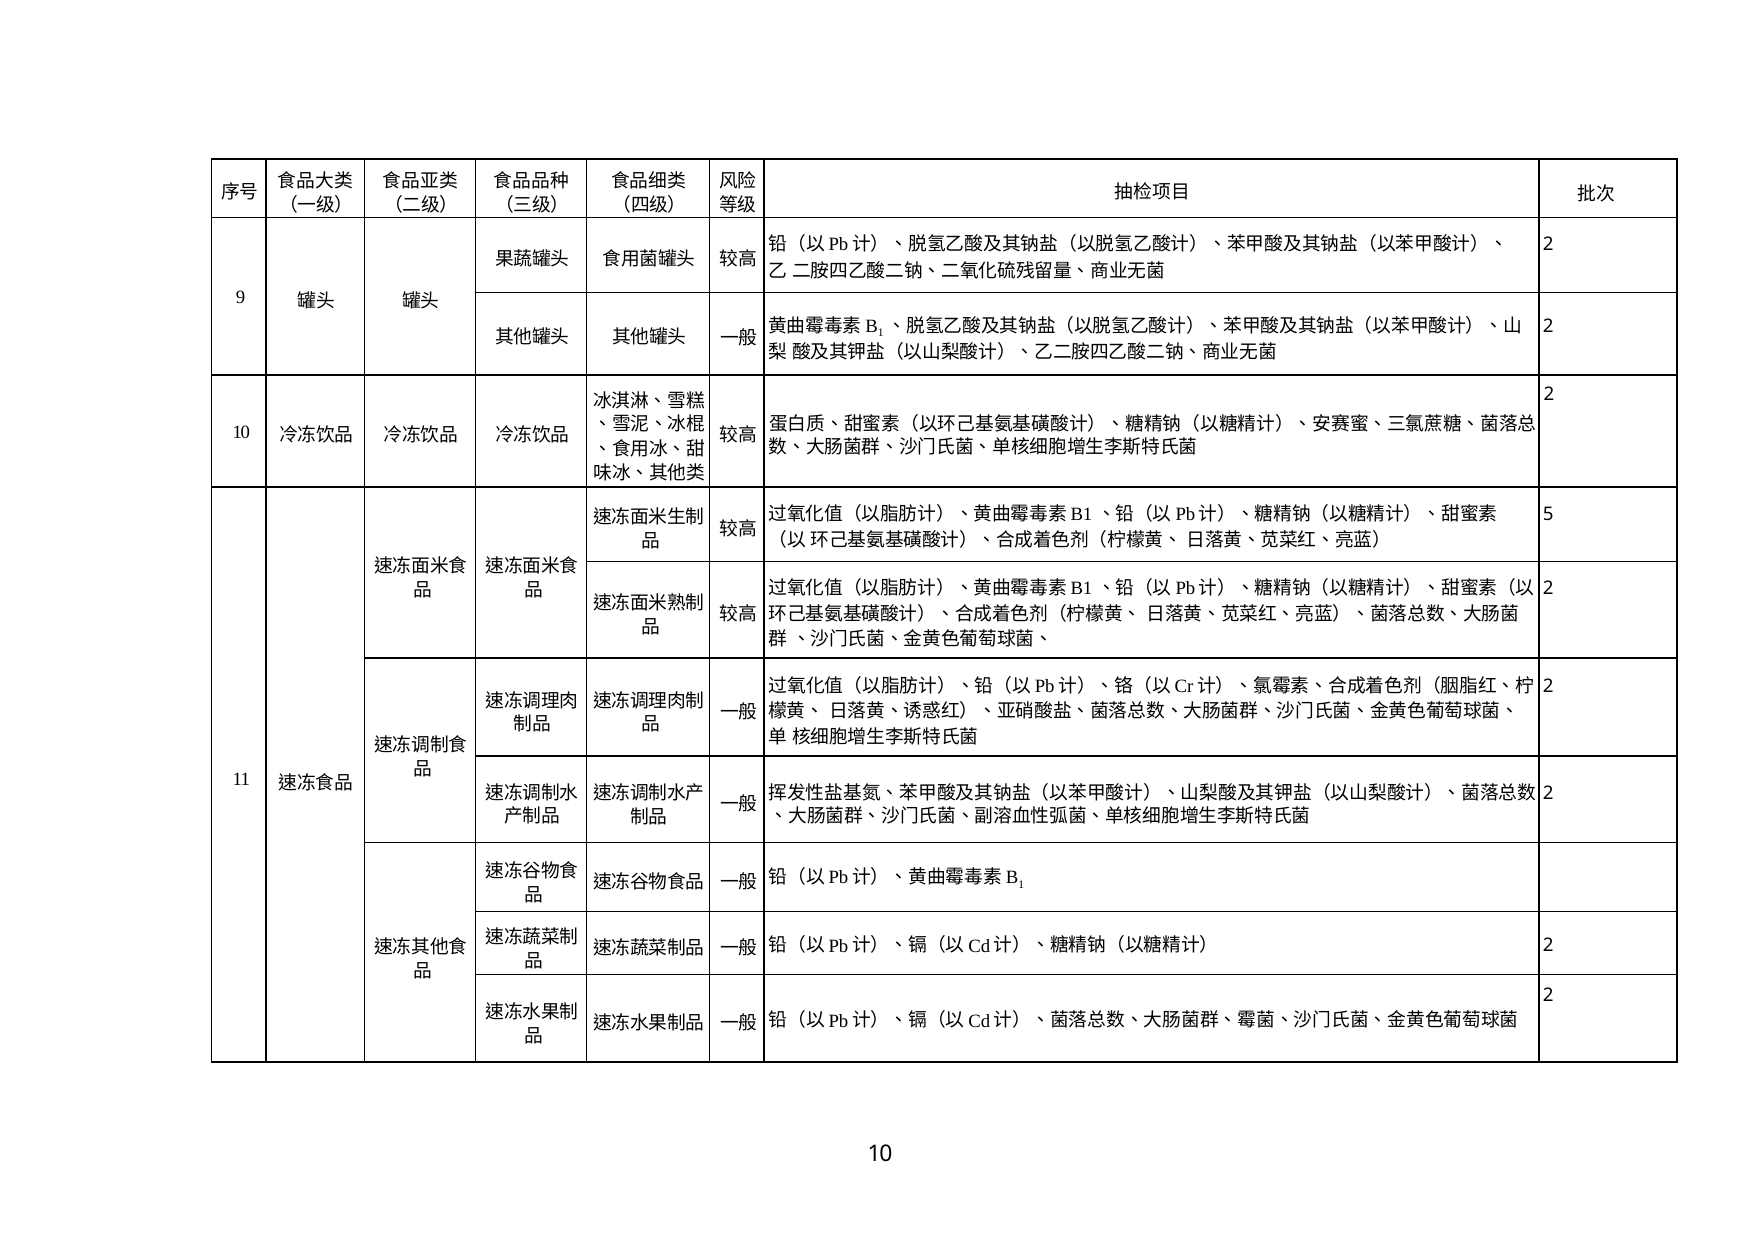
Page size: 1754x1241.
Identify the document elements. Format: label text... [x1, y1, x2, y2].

table_cell 速冻面米熟制 品 [587, 562, 709, 657]
table_cell 2 [1540, 975, 1676, 1061]
table_cell 其他罐头 [476, 293, 586, 374]
table_cell 铅（以Pb计）、黄曲霉毒素B1 [765, 843, 1538, 911]
table_cell 速冻调制食 品 [365, 659, 475, 842]
table_cell 11 [212, 488, 265, 1061]
table_cell 2 [1540, 218, 1676, 291]
table_cell 2 [1540, 293, 1676, 374]
table_cell 5 [1540, 488, 1676, 561]
table_cell 速冻调制水 产制品 [476, 757, 586, 842]
table_cell 一般 [710, 757, 763, 842]
table_cell 铅（以Pb计）、镉（以Cd计）、糖精钠（以糖精计） [765, 912, 1538, 974]
table_cell 2 [1540, 659, 1676, 755]
table_cell 一般 [710, 975, 763, 1061]
table_cell 其他罐头 [587, 293, 709, 374]
table_cell 较高 [710, 376, 763, 486]
table_cell 速冻面米食 品 [476, 488, 586, 657]
table_header 食品亚类 （二级） [365, 160, 475, 217]
table_header 食品细类 （四级） [587, 160, 709, 217]
table_cell 速冻面米食 品 [365, 488, 475, 657]
table_cell 10 [212, 376, 265, 486]
table_cell 罐头 [267, 218, 364, 374]
table_cell 较高 [710, 218, 763, 291]
table_cell 速冻谷物食品 [587, 843, 709, 911]
table_cell 较高 [710, 562, 763, 657]
table_header 抽检项目 [765, 160, 1538, 217]
table_cell 2 [1540, 562, 1676, 657]
table_cell 过氧化值（以脂肪计）、黄曲霉毒素B1 、铅（以Pb计）、糖精钠（以糖精计）、甜蜜素（以 环己基氨基磺酸计）、合成着色剂（柠檬黄、 日落黄、苋菜红、亮蓝） [765, 488, 1538, 561]
table_cell 铅（以Pb计）、脱氢乙酸及其钠盐（以脱氢乙酸计）、苯甲酸及其钠盐（以苯甲酸计）、乙 二胺四乙酸二钠、二氧化硫残留量、商业无菌 [765, 218, 1538, 291]
table_cell 冰淇淋、雪糕 、雪泥、冰棍 、食用冰、甜 味冰、其他类 [587, 376, 709, 486]
table_cell 速冻蔬菜制 品 [476, 912, 586, 974]
table_cell 速冻水果制品 [587, 975, 709, 1061]
table_cell 一般 [710, 912, 763, 974]
table_cell 罐头 [365, 218, 475, 374]
table_cell 速冻调理肉 制品 [476, 659, 586, 755]
table_cell 速冻蔬菜制品 [587, 912, 709, 974]
table_cell [1540, 843, 1676, 911]
table_header 批次 [1540, 160, 1676, 217]
table_cell 冷冻饮品 [476, 376, 586, 486]
table_cell 速冻调制水产 制品 [587, 757, 709, 842]
table_cell 速冻水果制 品 [476, 975, 586, 1061]
table_cell 过氧化值（以脂肪计）、铅（以Pb计）、铬（以Cr计）、氯霉素、合成着色剂（胭脂红、柠 檬黄、 日落黄、诱惑红）、亚硝酸盐、菌落总数、大肠菌群、沙门氏菌、金黄色葡萄球菌、单 核细胞增生李斯特氏菌 [765, 659, 1538, 755]
table_cell 蛋白质、甜蜜素（以环己基氨基磺酸计）、糖精钠（以糖精计）、安赛蜜、三氯蔗糖、菌落总 数、大肠菌群、沙门氏菌、单核细胞增生李斯特氏菌 [765, 376, 1538, 486]
table_cell 一般 [710, 293, 763, 374]
table_cell 2 [1540, 376, 1676, 486]
table_header 序号 [212, 160, 265, 217]
table_cell 食用菌罐头 [587, 218, 709, 291]
table_cell 2 [1540, 912, 1676, 974]
table_cell 过氧化值（以脂肪计）、黄曲霉毒素B1 、铅（以Pb计）、糖精钠（以糖精计）、甜蜜素（以 环己基氨基磺酸计）、合成着色剂（柠檬黄、 日落黄、苋菜红、亮蓝）、菌落总数、大肠菌群 、沙门氏菌、金黄色葡萄球菌、 [765, 562, 1538, 657]
table_cell 2 [1540, 757, 1676, 842]
table_cell 挥发性盐基氮、苯甲酸及其钠盐（以苯甲酸计）、山梨酸及其钾盐（以山梨酸计）、菌落总数 、大肠菌群、沙门氏菌、副溶血性弧菌、单核细胞增生李斯特氏菌 [765, 757, 1538, 842]
table_cell 速冻谷物食 品 [476, 843, 586, 911]
table_cell 速冻面米生制 品 [587, 488, 709, 561]
table_cell 果蔬罐头 [476, 218, 586, 291]
table_cell 铅（以Pb计）、镉（以Cd计）、菌落总数、大肠菌群、霉菌、沙门氏菌、金黄色葡萄球菌 [765, 975, 1538, 1061]
table_cell 速冻其他食 品 [365, 843, 475, 1061]
table_cell 黄曲霉毒素B1 、脱氢乙酸及其钠盐（以脱氢乙酸计）、苯甲酸及其钠盐（以苯甲酸计）、山梨 酸及其钾盐（以山梨酸计）、乙二胺四乙酸二钠、商业无菌 [765, 293, 1538, 374]
table_header 风险 等级 [710, 160, 763, 217]
table_cell 一般 [710, 843, 763, 911]
table_cell 速冻食品 [267, 488, 364, 1061]
table_cell 9 [212, 218, 265, 374]
table_cell 冷冻饮品 [365, 376, 475, 486]
table_cell 一般 [710, 659, 763, 755]
table_cell 冷冻饮品 [267, 376, 364, 486]
table_cell 较高 [710, 488, 763, 561]
table_cell 速冻调理肉制 品 [587, 659, 709, 755]
table_header 食品品种 （三级） [476, 160, 586, 217]
table_header 食品大类 （一级） [267, 160, 364, 217]
